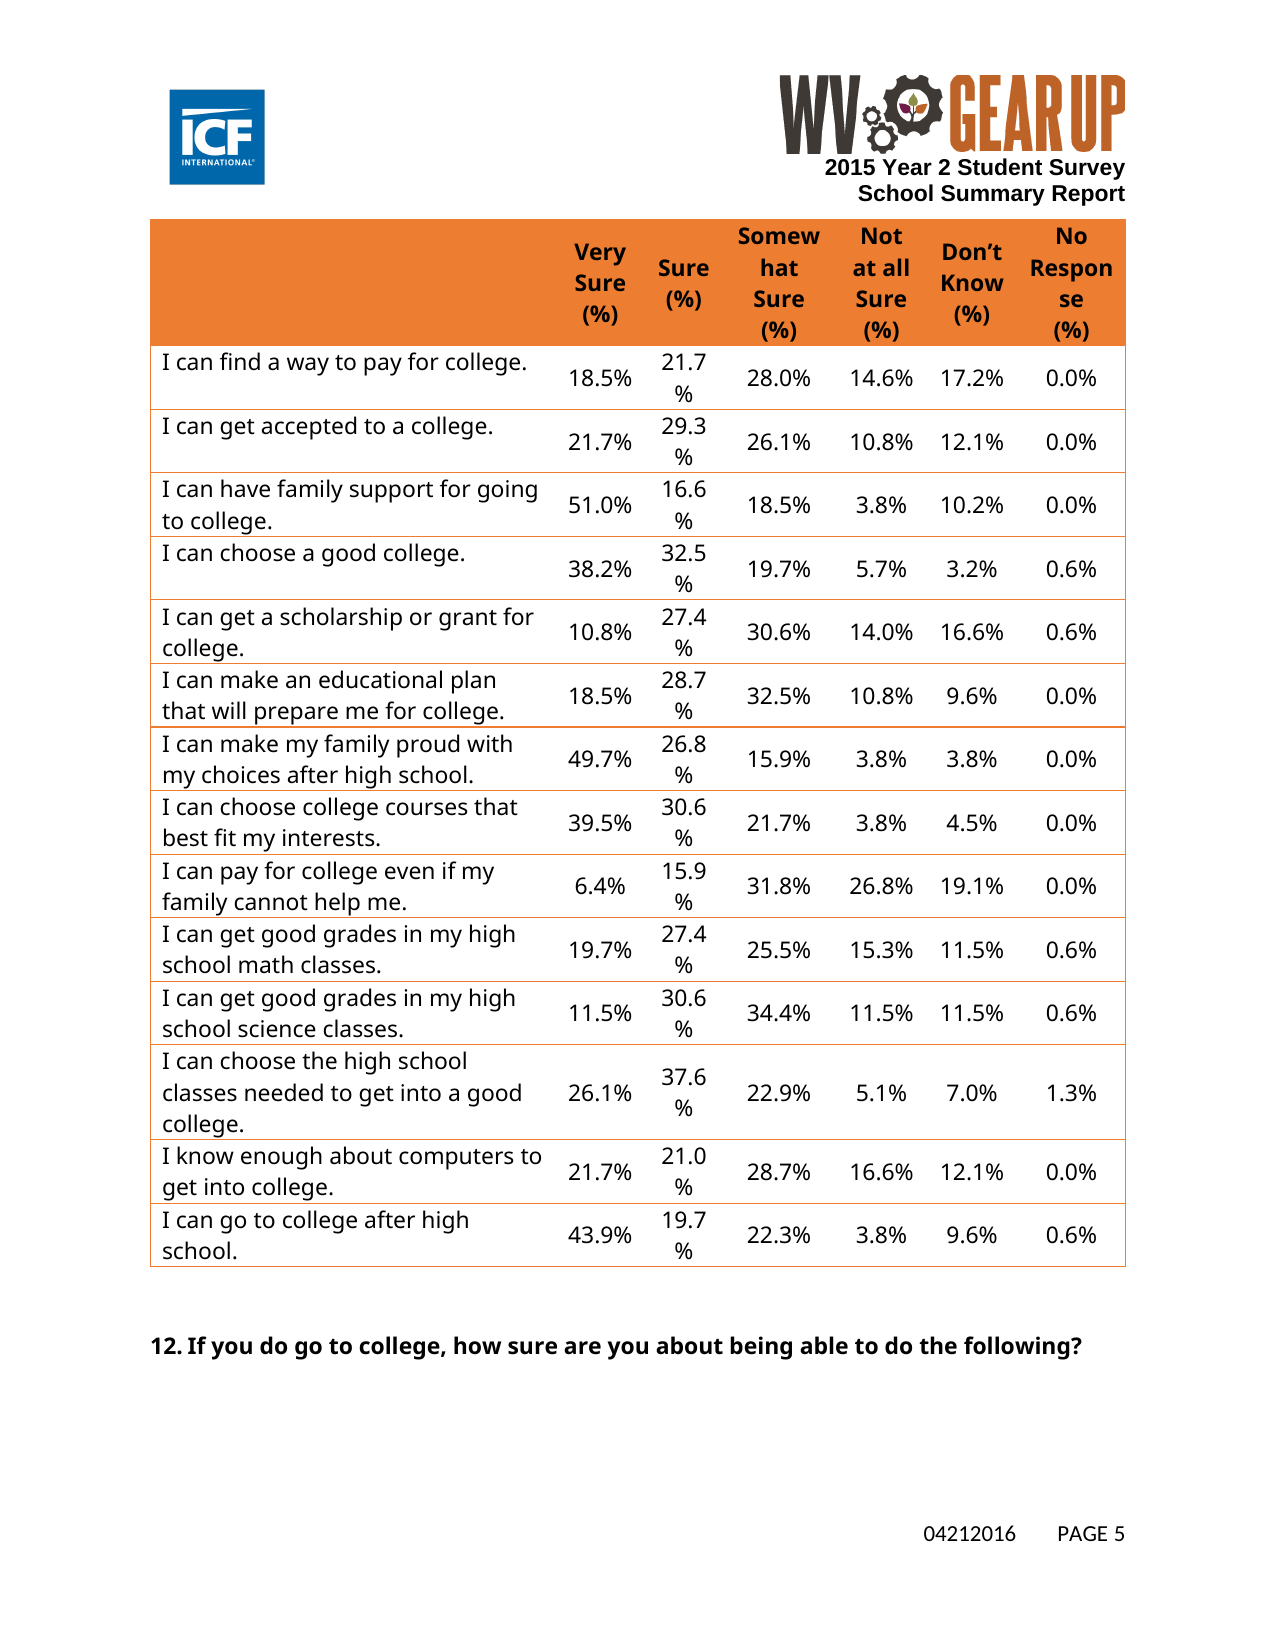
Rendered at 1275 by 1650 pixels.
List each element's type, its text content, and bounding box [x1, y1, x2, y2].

table_cell I can go to college after high school. [151, 1204, 555, 1266]
table_cell 6.4% [555, 855, 646, 917]
table_cell 38.2% [555, 537, 646, 599]
table_cell 19.7% [722, 537, 836, 599]
table_cell 0.0% [1017, 346, 1125, 409]
table_cell 27.4% [646, 918, 722, 981]
table_cell 5.7% [836, 537, 927, 599]
table_cell 0.0% [1017, 664, 1125, 726]
list If you do go to college, how sure are you about being able to do the following? [150, 1329, 1125, 1361]
table_cell 16.6% [927, 600, 1017, 663]
table_cell 28.7% [722, 1140, 836, 1202]
table_cell 32.5% [646, 537, 722, 599]
picture [779, 75, 1125, 154]
table_cell 3.2% [927, 537, 1017, 599]
table_cell 0.6% [1017, 600, 1125, 663]
table_cell 18.5% [555, 346, 646, 409]
table_cell 25.5% [722, 918, 836, 981]
table_cell 34.4% [722, 982, 836, 1044]
table_cell 15.9% [722, 728, 836, 790]
table_cell I can pay for college even if my family cannot help me. [151, 855, 555, 917]
table_cell 18.5% [722, 473, 836, 536]
table_cell 0.0% [1017, 473, 1125, 536]
table_header Somewhat Sure (%) [722, 220, 836, 345]
table_cell 30.6% [722, 600, 836, 663]
table_cell 22.9% [722, 1045, 836, 1139]
table_cell 11.5% [555, 982, 646, 1044]
table_cell 15.3% [836, 918, 927, 981]
table_cell I know enough about computers to get into college. [151, 1140, 555, 1202]
table_cell 12.1% [927, 1140, 1017, 1202]
table_cell I can make an educational plan that will prepare me for college. [151, 664, 555, 726]
table_cell 14.0% [836, 600, 927, 663]
table_cell 19.7% [555, 918, 646, 981]
table_header Very Sure (%) [555, 220, 646, 345]
table_cell 28.0% [722, 346, 836, 409]
table_cell 21.7% [722, 791, 836, 853]
table_cell I can find a way to pay for college. [151, 346, 555, 409]
picture [167, 87, 268, 188]
table_cell 21.7% [555, 410, 646, 472]
table_cell 3.8% [836, 791, 927, 853]
table_cell 7.0% [927, 1045, 1017, 1139]
table_cell 12.1% [927, 410, 1017, 472]
table_cell I can get good grades in my high school math classes. [151, 918, 555, 981]
table_cell 15.9% [646, 855, 722, 917]
table_cell 3.8% [927, 728, 1017, 790]
table_cell 3.8% [836, 473, 927, 536]
table_header Don’t Know (%) [927, 220, 1017, 345]
table_cell 26.1% [722, 410, 836, 472]
table_header No Response (%) [1017, 220, 1125, 345]
table_cell 17.2% [927, 346, 1017, 409]
table_cell 0.0% [1017, 728, 1125, 790]
table_cell 0.6% [1017, 982, 1125, 1044]
table_cell 1.3% [1017, 1045, 1125, 1139]
table_cell 26.8% [646, 728, 722, 790]
table_cell 9.6% [927, 1204, 1017, 1266]
table_cell I can choose college courses that best fit my interests. [151, 791, 555, 853]
table_cell 26.8% [836, 855, 927, 917]
table_cell 37.6% [646, 1045, 722, 1139]
table_cell 14.6% [836, 346, 927, 409]
table_cell 51.0% [555, 473, 646, 536]
table_cell 11.5% [836, 982, 927, 1044]
table_cell 0.6% [1017, 918, 1125, 981]
table_cell I can have family support for going to college. [151, 473, 555, 536]
table_cell 32.5% [722, 664, 836, 726]
table_cell 11.5% [927, 982, 1017, 1044]
table_cell 10.8% [555, 600, 646, 663]
table_cell 30.6% [646, 982, 722, 1044]
table_cell 3.8% [836, 1204, 927, 1266]
table_cell 10.2% [927, 473, 1017, 536]
table_header Sure (%) [646, 220, 722, 345]
table_cell 22.3% [722, 1204, 836, 1266]
table_cell 28.7% [646, 664, 722, 726]
table_cell 27.4% [646, 600, 722, 663]
table_cell 9.6% [927, 664, 1017, 726]
table_header [151, 220, 555, 345]
table_cell I can choose a good college. [151, 537, 555, 599]
table_cell 31.8% [722, 855, 836, 917]
table_cell 21.0% [646, 1140, 722, 1202]
table_cell 11.5% [927, 918, 1017, 981]
table_cell 4.5% [927, 791, 1017, 853]
table_header Not at all Sure (%) [836, 220, 927, 345]
table_cell 19.1% [927, 855, 1017, 917]
table_cell 21.7% [555, 1140, 646, 1202]
table_cell 26.1% [555, 1045, 646, 1139]
table_cell 0.0% [1017, 410, 1125, 472]
table_cell 49.7% [555, 728, 646, 790]
table_cell I can get good grades in my high school science classes. [151, 982, 555, 1044]
table_cell 43.9% [555, 1204, 646, 1266]
table_cell 3.8% [836, 728, 927, 790]
table_cell 16.6% [836, 1140, 927, 1202]
table_cell 29.3% [646, 410, 722, 472]
table_cell 10.8% [836, 664, 927, 726]
table_cell I can get accepted to a college. [151, 410, 555, 472]
table_cell 21.7% [646, 346, 722, 409]
table_cell 10.8% [836, 410, 927, 472]
table_cell 30.6% [646, 791, 722, 853]
table_cell 0.0% [1017, 855, 1125, 917]
table_cell 18.5% [555, 664, 646, 726]
table_cell 16.6% [646, 473, 722, 536]
table_cell 5.1% [836, 1045, 927, 1139]
table_cell 0.6% [1017, 537, 1125, 599]
table_cell 39.5% [555, 791, 646, 853]
table_cell 0.6% [1017, 1204, 1125, 1266]
table_cell 19.7% [646, 1204, 722, 1266]
table_cell 0.0% [1017, 791, 1125, 853]
table_cell I can make my family proud with my choices after high school. [151, 728, 555, 790]
table_cell I can choose the high school classes needed to get into a good college. [151, 1045, 555, 1139]
table_cell I can get a scholarship or grant for college. [151, 600, 555, 663]
table_cell 0.0% [1017, 1140, 1125, 1202]
